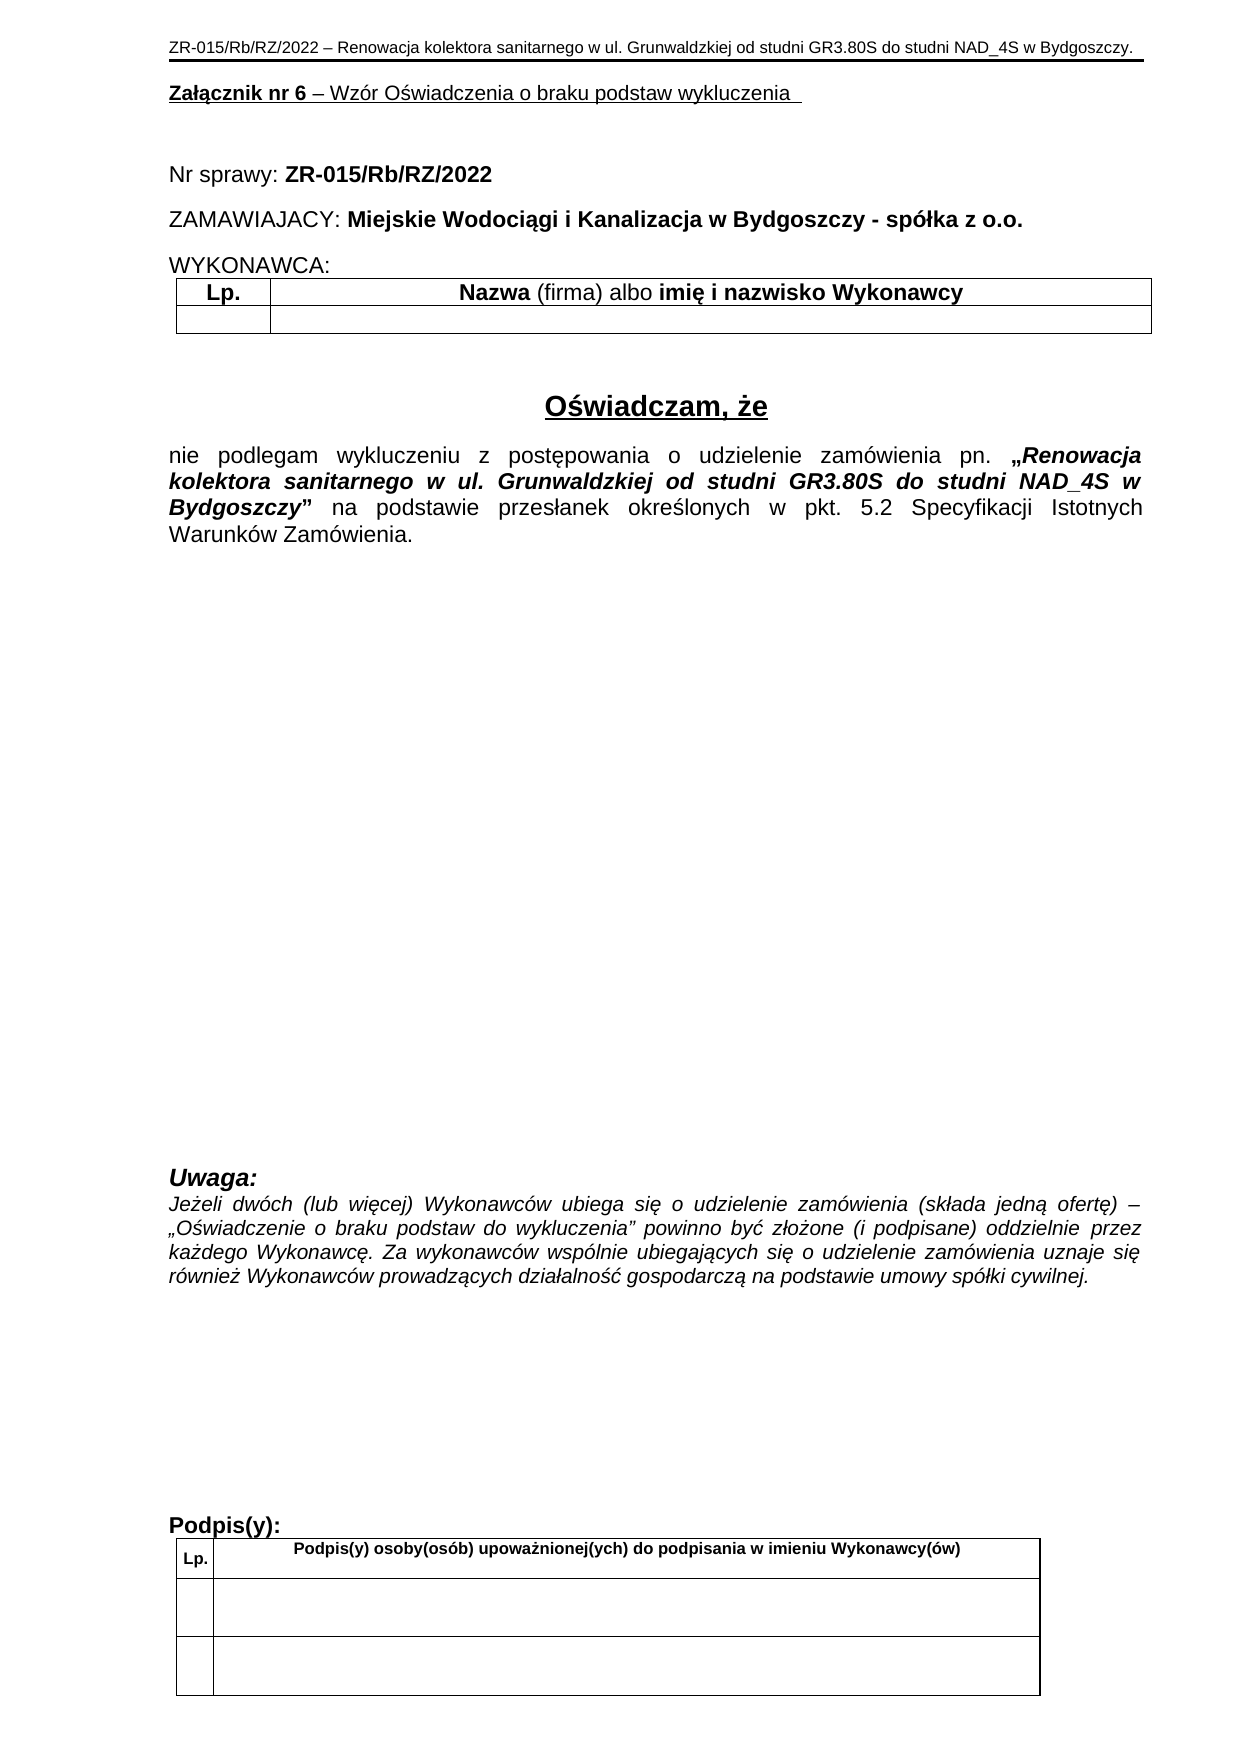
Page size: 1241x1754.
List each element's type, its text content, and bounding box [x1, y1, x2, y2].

table_cell [177, 306, 270, 333]
list Oświadczam, że [169, 389, 1144, 422]
table_cell [271, 306, 1151, 333]
table_header Lp. [177, 279, 270, 305]
text ZAMAWIAJACY: Miejskie Wodociągi i Kanalizacja w Bydgoszczy - spółka z o.o. [169, 206, 1144, 232]
text Uwaga: [169, 1163, 1144, 1192]
text nie podlegam wykluczeniu z postępowania o udzielenie zamówienia pn. „Renowacja kolektora sanitarnego w ul. Grunwaldzkiej od studni GR3.80S do studni NAD_4S w Bydgoszczy” na podstawie przesłanek określonych w pkt. 5.2 Specyfikacji Istotnych Warunków Zamówienia. [169, 442, 1144, 547]
text Załącznik nr 6 – Wzór Oświadczenia o braku podstaw wykluczenia [169, 81, 1144, 105]
text Jeżeli dwóch (lub więcej) Wykonawców ubiega się o udzielenie zamówienia (składa jedną ofertę) – „Oświadczenie o braku podstaw do wykluczenia” powinno być złożone (i podpisane) oddzielnie przez każdego Wykonawcę. Za wykonawców wspólnie ubiegających się o udzielenie zamówienia uznaje się również Wykonawców prowadzących działalność gospodarczą na podstawie umowy spółki cywilnej. [169, 1192, 1144, 1287]
table_header Nazwa (firma) albo imię i nazwisko Wykonawcy [271, 279, 1151, 305]
text WYKONAWCA: [169, 252, 1144, 278]
text Nr sprawy: ZR-015/Rb/RZ/2022 [169, 161, 1144, 187]
